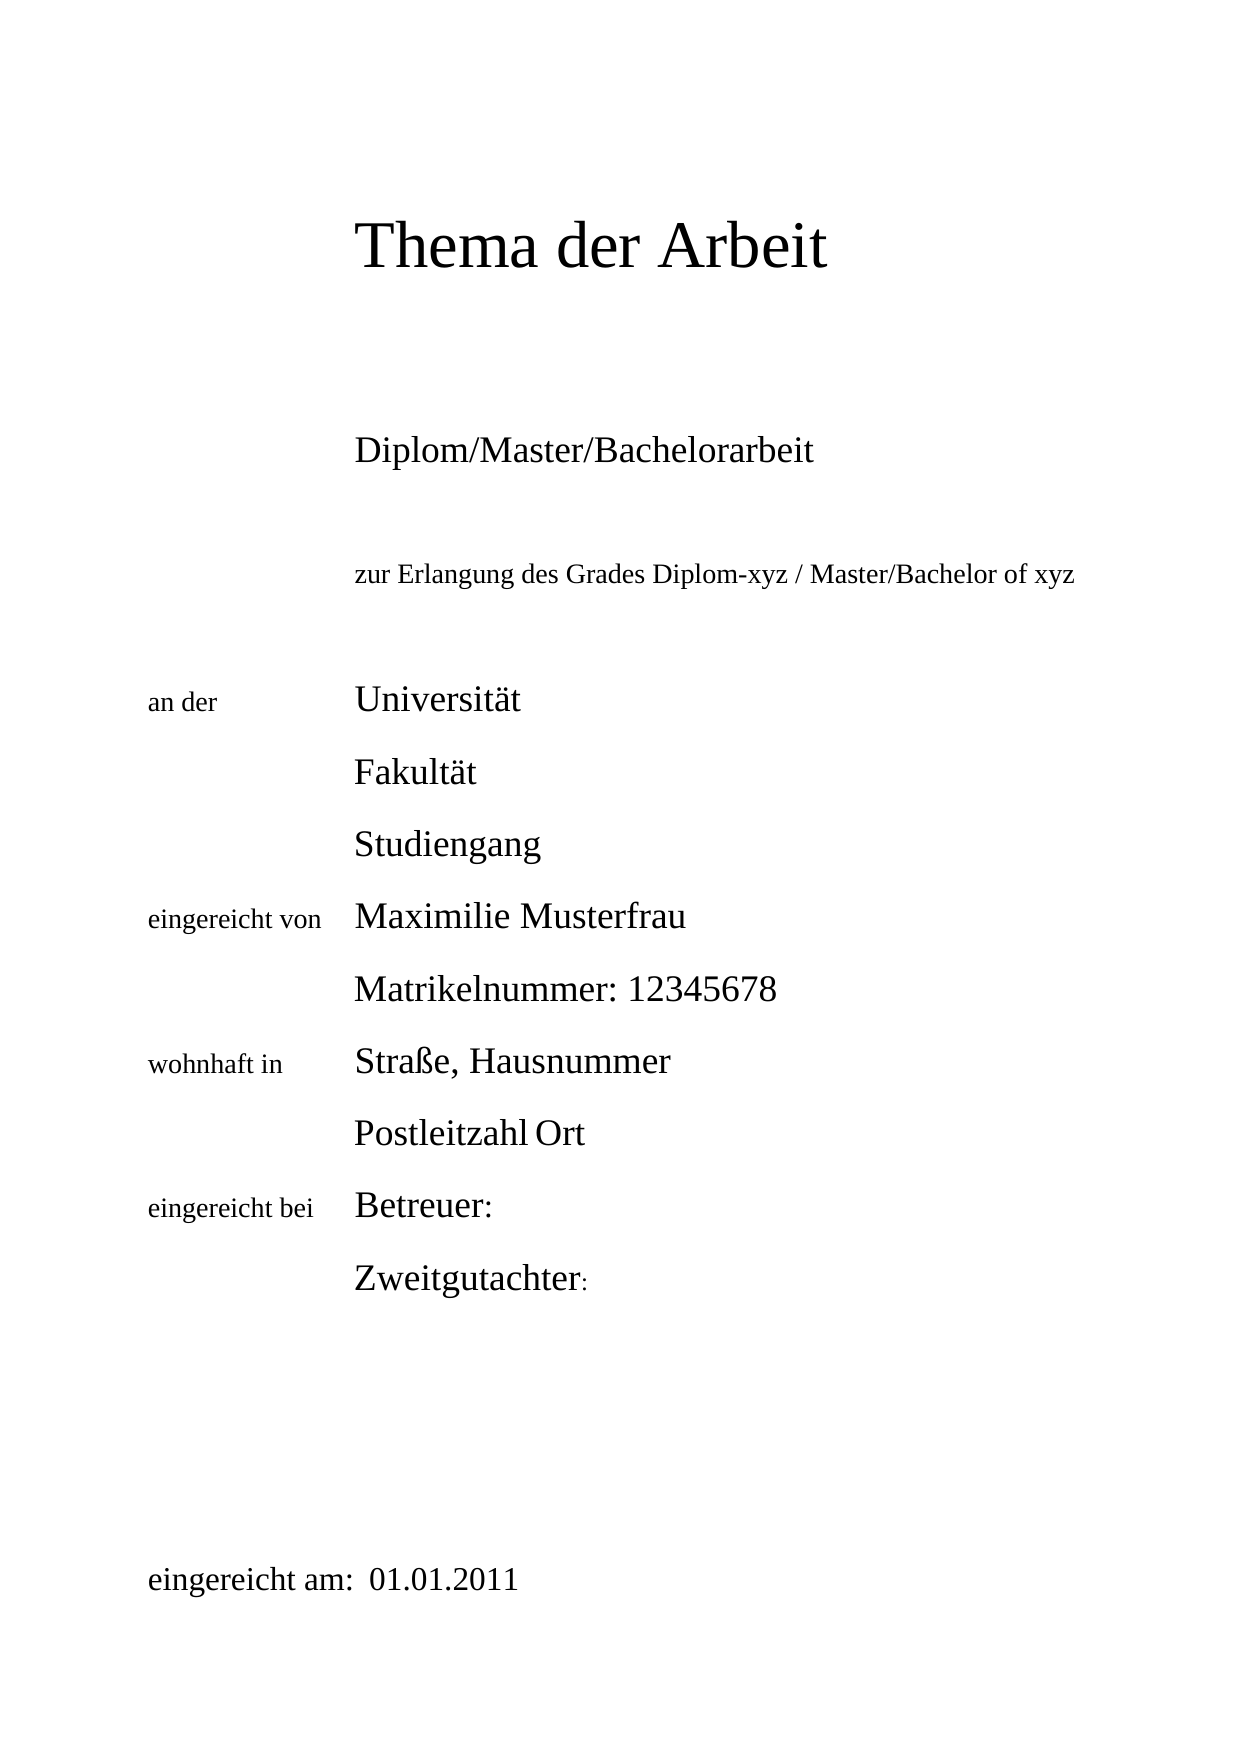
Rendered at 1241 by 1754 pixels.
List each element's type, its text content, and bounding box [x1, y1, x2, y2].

text Thema der Arbeit [148, 206, 1093, 282]
text Matrikelnummer: 12345678 [354, 966, 1093, 1009]
text Fakultät [354, 749, 1093, 792]
text zur Erlangung des Grades Diplom-xyz / Master/Bachelor of xyz [148, 557, 1093, 590]
text an der Universität [148, 677, 1093, 720]
text Studiengang [354, 821, 1093, 864]
text Postleitzahl Ort [354, 1111, 1093, 1154]
text Zweitgutachter: [354, 1255, 1093, 1298]
text eingereicht bei Betreuer: [148, 1183, 1093, 1226]
text Diplom/Master/Bachelorarbeit [148, 427, 1093, 470]
text wohnhaft in Straße, Hausnummer [148, 1038, 1093, 1081]
text eingereicht von Maximilie Musterfrau [148, 894, 1093, 937]
text eingereicht am: 01.01.2011 [148, 1559, 1093, 1597]
